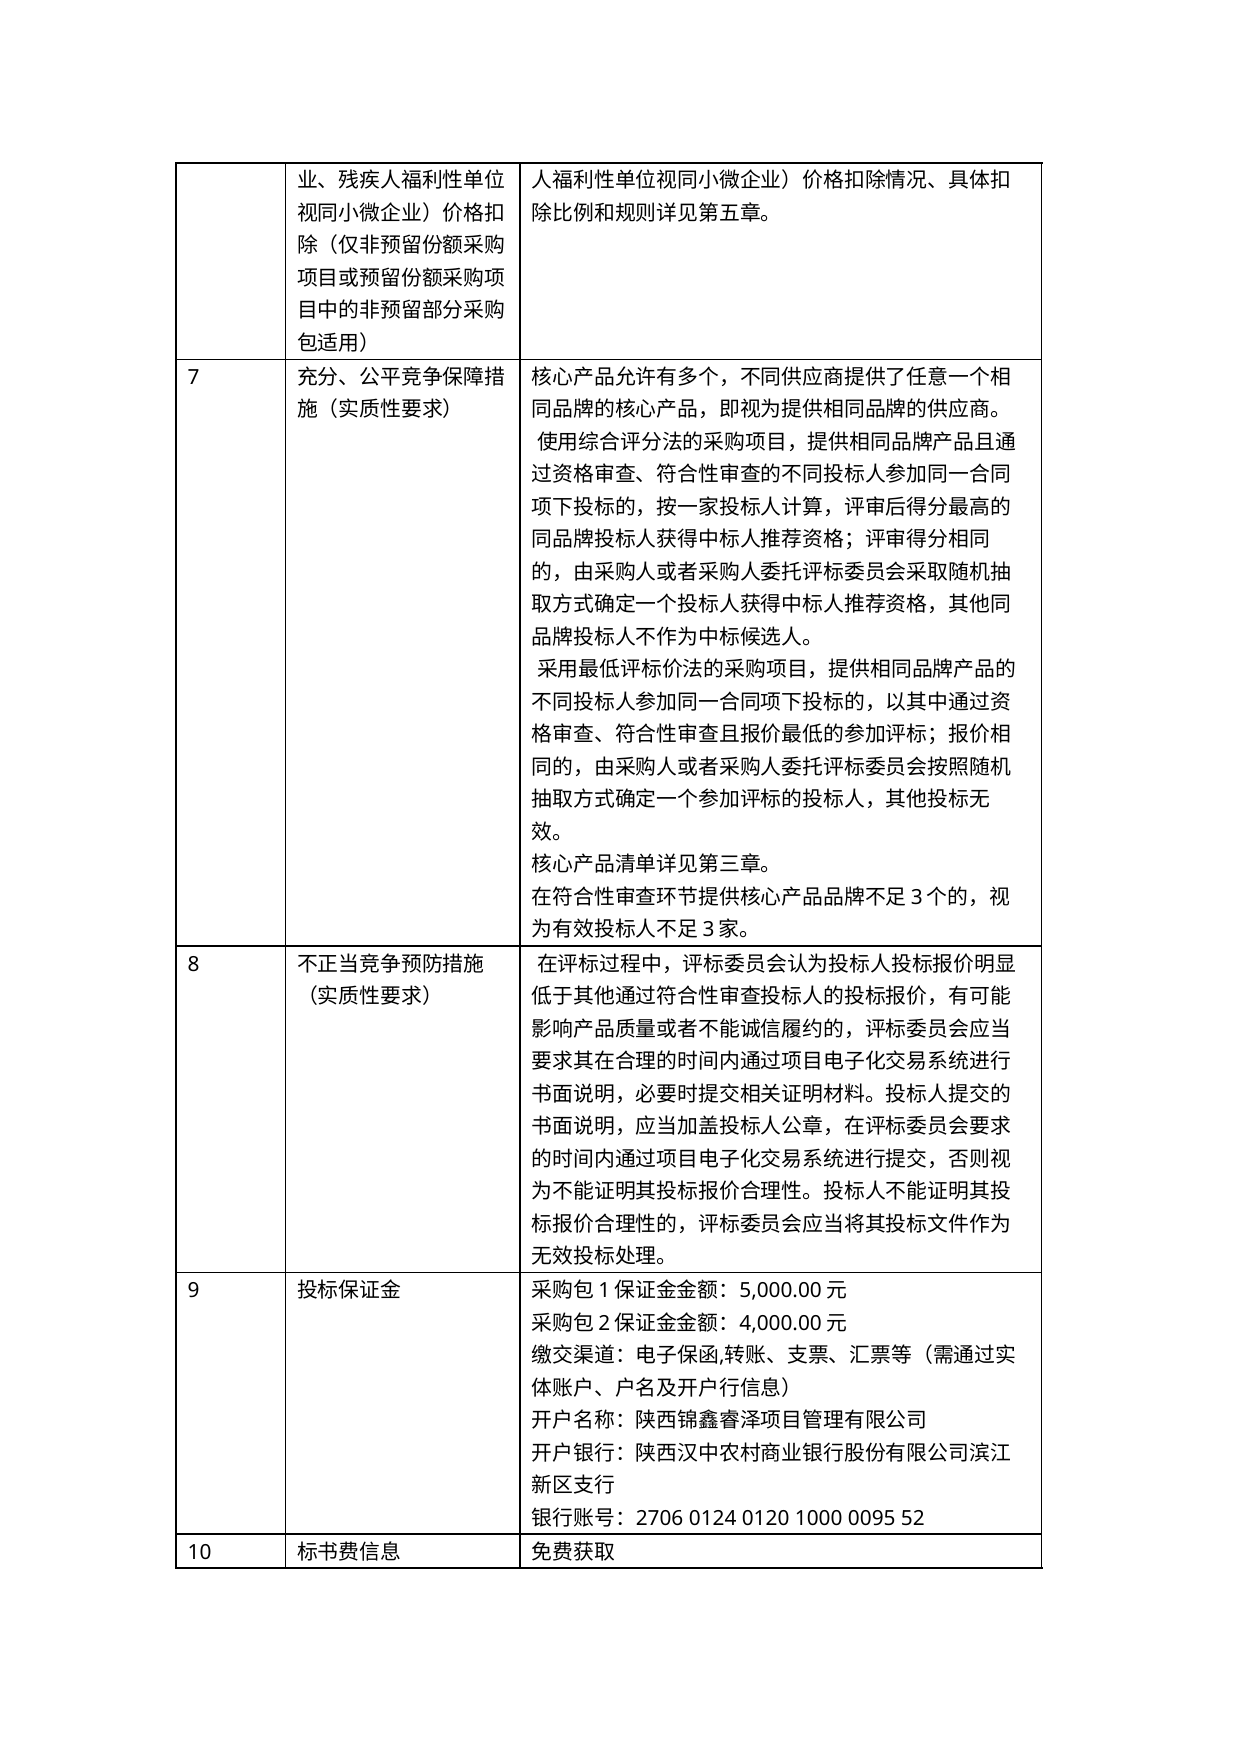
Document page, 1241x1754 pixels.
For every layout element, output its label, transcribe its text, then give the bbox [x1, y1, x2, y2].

table_cell 6 [177, 164, 285, 358]
table_cell 不正当竞争预防措施（实质性要求） [286, 947, 519, 1272]
table_cell 8 [177, 947, 285, 1272]
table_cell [286, 164, 519, 358]
table_cell 投标保证金 [286, 1273, 519, 1533]
table_cell 标书费信息 [286, 1535, 519, 1567]
table_cell 10 [177, 1535, 285, 1567]
table_cell 充分、公平竞争保障措施（实质性要求） [286, 360, 519, 945]
table_cell 7 [177, 360, 285, 945]
table_cell 核心产品允许有多个，不同供应商提供了任意一个相同品牌的核心产品，即视为提供相同品牌的供应商。 使用综合评分法的采购项目，提供相同品牌产品且通过资格审查、符合性审查的不同投标人参加同一合同项下投标的，按一家投标人计算，评审后得分最高的同品牌投标人获得中标人推荐资格；评审得分相同的，由采购人或者采购人委托评标委员会采取随机抽取方式确定一个投标人获得中标人推荐资格，其他同品牌投标人不作为中标候选人。 采用最低评标价法的采购项目，提供相同品牌产品的不同投标人参加同一合同项下投标的，以其中通过资格审查、符合性审查且报价最低的参加评标；报价相同的，由采购人或者采购人委托评标委员会按照随机抽取方式确定一个参加评标的投标人，其他投标无效。 核心产品清单详见第三章。 在符合性审查环节提供核心产品品牌不足3个的，视为有效投标人不足3家。 [521, 360, 1041, 945]
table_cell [521, 164, 1041, 358]
table_cell 免费获取 [521, 1535, 1041, 1567]
table_cell 采购包1保证金金额：5,000.00元 采购包2保证金金额：4,000.00元 缴交渠道：电子保函,转账、支票、汇票等（需通过实体账户、户名及开户行信息） 开户名称：陕西锦鑫睿泽项目管理有限公司 开户银行：陕西汉中农村商业银行股份有限公司滨江新区支行 银行账号：2706 0124 0120 1000 0095 52 [521, 1273, 1041, 1533]
table_cell 在评标过程中，评标委员会认为投标人投标报价明显低于其他通过符合性审查投标人的投标报价，有可能影响产品质量或者不能诚信履约的，评标委员会应当要求其在合理的时间内通过项目电子化交易系统进行书面说明，必要时提交相关证明材料。投标人提交的书面说明，应当加盖投标人公章，在评标委员会要求的时间内通过项目电子化交易系统进行提交，否则视为不能证明其投标报价合理性。投标人不能证明其投标报价合理性的，评标委员会应当将其投标文件作为无效投标处理。 [521, 947, 1041, 1272]
table_cell 9 [177, 1273, 285, 1533]
